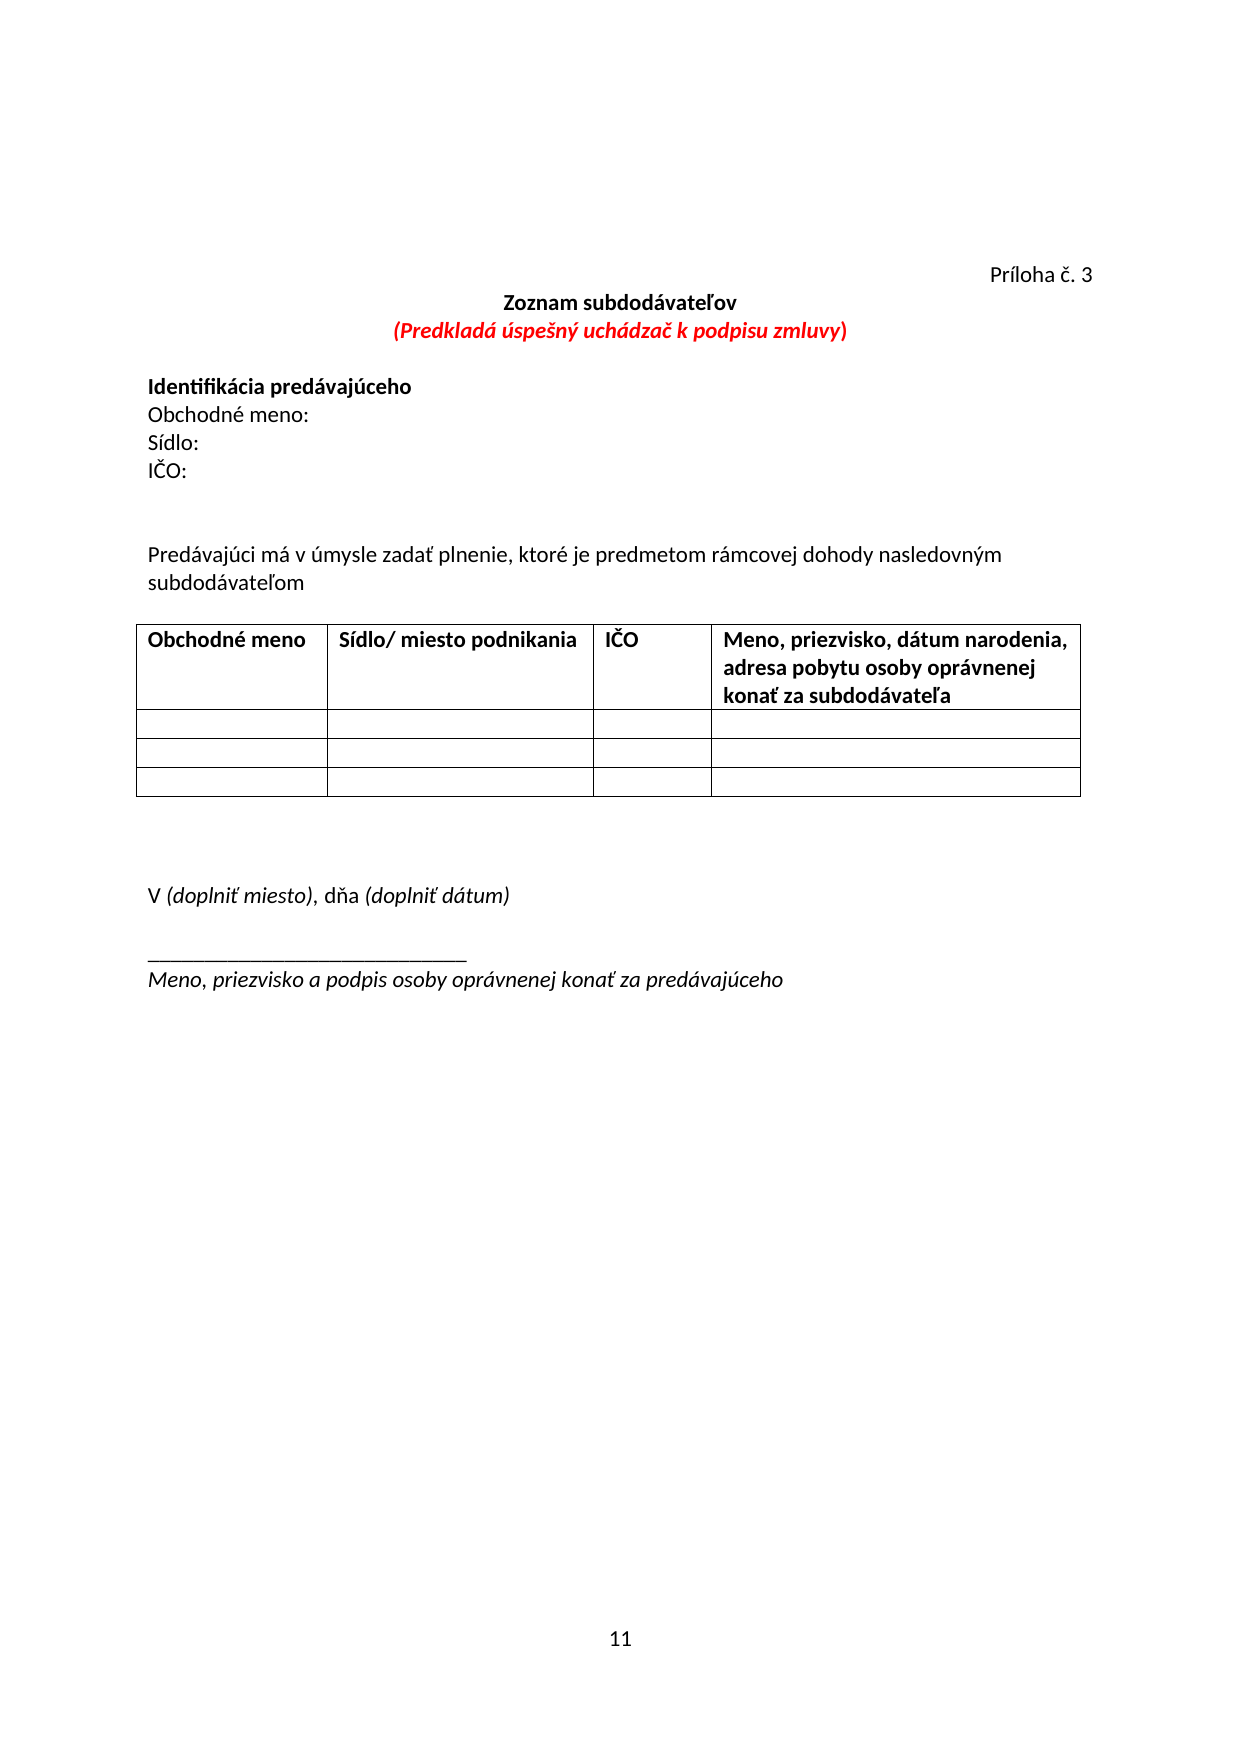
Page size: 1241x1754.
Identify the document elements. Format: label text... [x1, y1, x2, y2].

text Obchodné meno: [148, 400, 1093, 428]
text IČO: [148, 456, 1093, 484]
text Sídlo: [148, 428, 1093, 456]
text V (doplniť miesto), dňa (doplniť dátum) [148, 881, 1093, 909]
table_cell [328, 710, 593, 738]
table_cell [712, 710, 1080, 738]
text ____________________________ [148, 937, 1093, 965]
text Príloha č. 3 [148, 260, 1093, 288]
table_cell [137, 710, 327, 738]
text (Predkladá úspešný uchádzač k podpisu zmluvy) [148, 316, 1093, 344]
table_cell [594, 710, 711, 738]
text Zoznam subdodávateľov [148, 288, 1093, 316]
table_header Obchodné meno [137, 625, 327, 709]
table_header Sídlo/ miesto podnikania [328, 625, 593, 709]
text Predávajúci má v úmysle zadať plnenie, ktoré je predmetom rámcovej dohody nasledovným subdodávateľom [148, 540, 1093, 596]
table_cell [594, 768, 711, 796]
table_header Meno, priezvisko, dátum narodenia, adresa pobytu osoby oprávnenej konať za subdodávateľa [712, 625, 1080, 709]
text Meno, priezvisko a podpis osoby oprávnenej konať za predávajúceho [148, 965, 1093, 993]
table_cell [328, 768, 593, 796]
table_cell [137, 768, 327, 796]
table_header IČO [594, 625, 711, 709]
table_cell [594, 739, 711, 767]
table_cell [137, 739, 327, 767]
text Identifikácia predávajúceho [148, 372, 1093, 400]
table_cell [328, 739, 593, 767]
table_cell [712, 768, 1080, 796]
table_cell [712, 739, 1080, 767]
